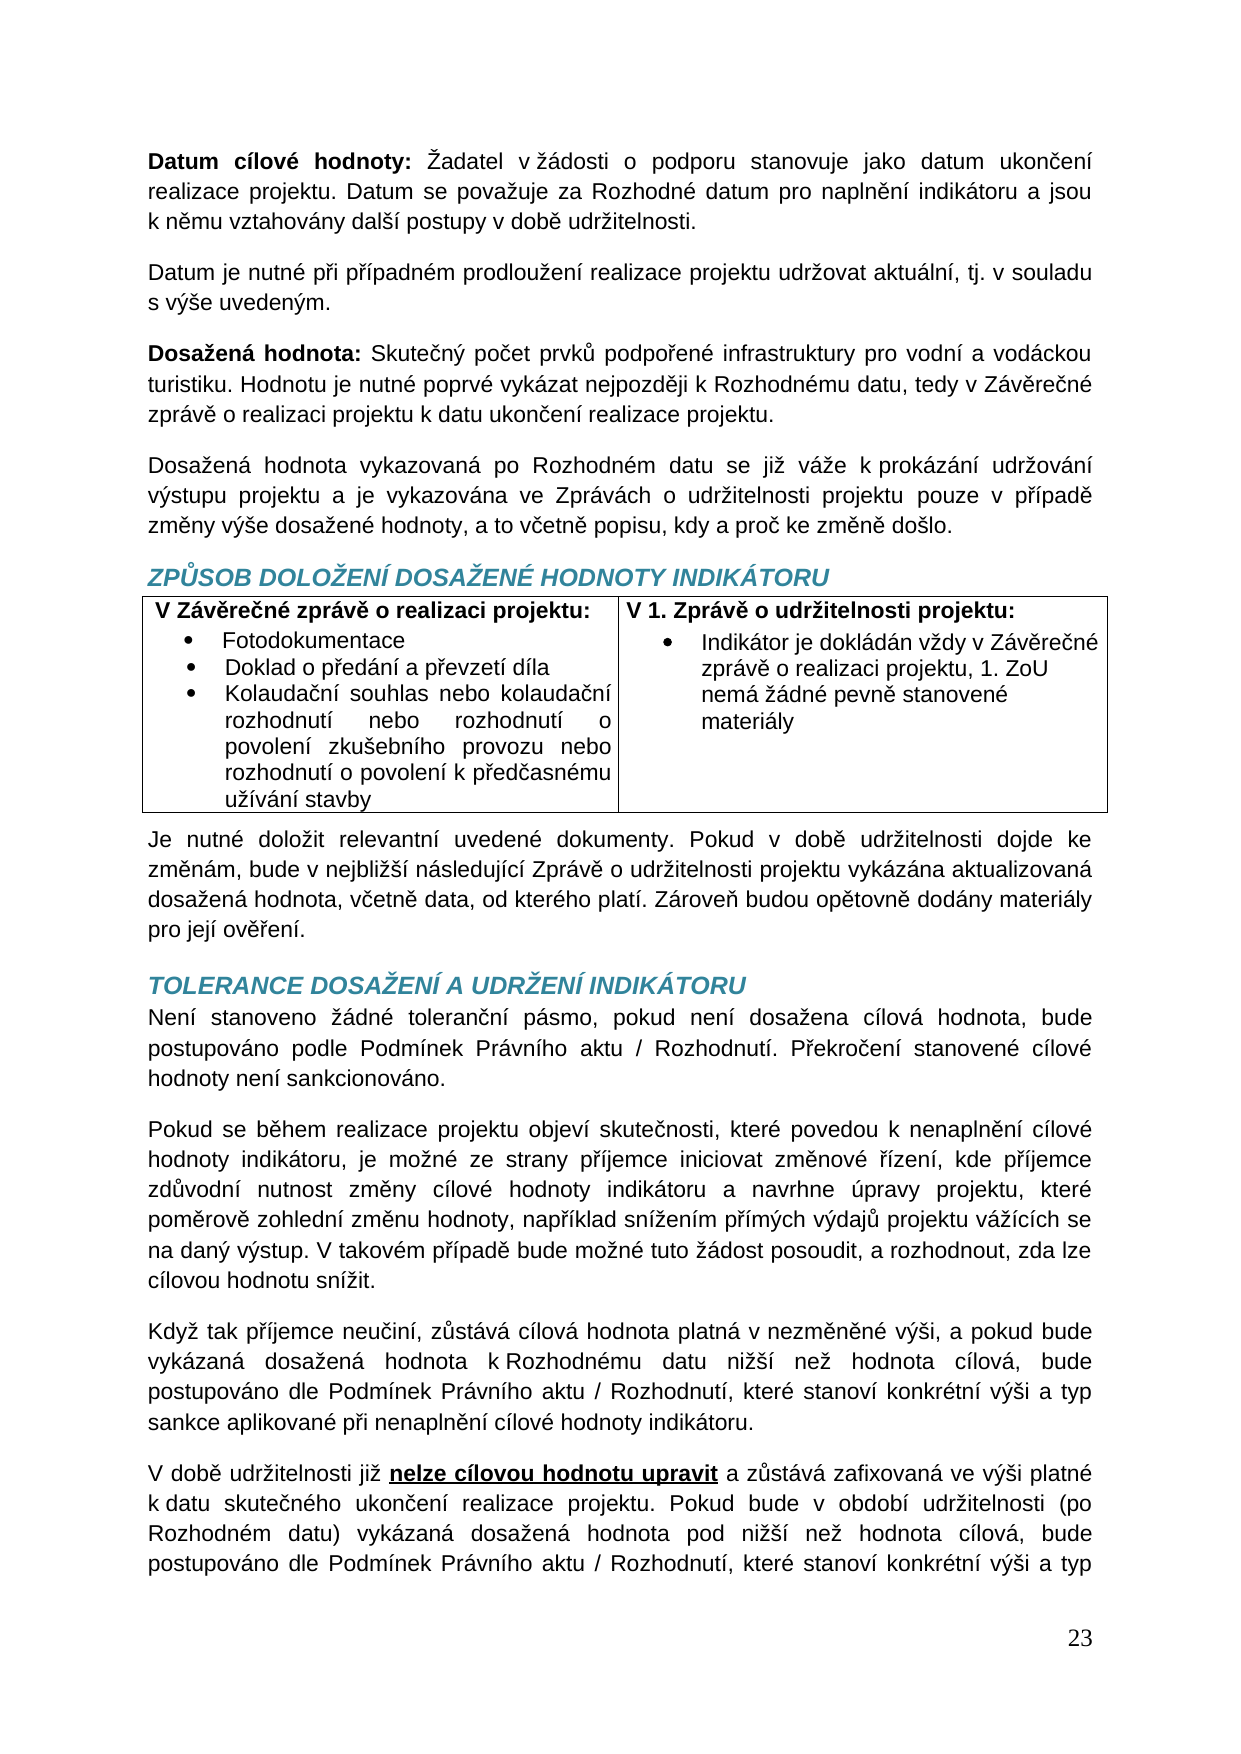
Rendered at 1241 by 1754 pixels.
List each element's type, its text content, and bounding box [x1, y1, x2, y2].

text Datum je nutné při případném prodloužení realizace projektu udržovat aktuální, tj. v souladu s výše uvedeným. [148, 259, 1093, 316]
text Je nutné doložit relevantní uvedené dokumenty. Pokud v době udržitelnosti dojde ke změnám, bude v nejbližší následující Zprávě o udržitelnosti projektu vykázána aktualizovaná dosažená hodnota, včetně data, od kterého platí. Zároveň budou opětovně dodány materiály pro její ověření. [148, 826, 1093, 942]
text Dosažená hodnota: Skutečný počet prvků podpořené infrastruktury pro vodní a vodáckou turistiku. Hodnotu je nutné poprvé vykázat nejpozději k Rozhodnému datu, tedy v Závěrečné zprávě o realizaci projektu k datu ukončení realizace projektu. [148, 340, 1093, 427]
text TOLERANCE DOSAŽENÍ a udržení indikátoru [148, 971, 1093, 1000]
table_header V Závěrečné zprávě o realizaci projektu: Fotodokumentace Doklad o předání a převzetí díla Kolaudační souhlas nebo kolaudační rozhodnutí nebo rozhodnutí o povolení zkušebního provozu nebo rozhodnutí o povolení k předčasnému užívání stavby [143, 597, 618, 812]
text Když tak příjemce neučiní, zůstává cílová hodnota platná v nezměněné výši, a pokud bude vykázaná dosažená hodnota k Rozhodnému datu nižší než hodnota cílová, bude postupováno dle Podmínek Právního aktu / Rozhodnutí, které stanoví konkrétní výši a typ sankce aplikované při nenaplnění cílové hodnoty indikátoru. [148, 1318, 1093, 1435]
text Datum cílové hodnoty: Žadatel v žádosti o podporu stanovuje jako datum ukončení realizace projektu. Datum se považuje za Rozhodné datum pro naplnění indikátoru a jsou k němu vztahovány další postupy v době udržitelnosti. [148, 148, 1093, 234]
text Není stanoveno žádné toleranční pásmo, pokud není dosažena cílová hodnota, bude postupováno podle Podmínek Právního aktu / Rozhodnutí. Překročení stanovené cílové hodnoty není sankcionováno. [148, 1004, 1093, 1091]
table_header V 1. Zprávě o udržitelnosti projektu: Indikátor je dokládán vždy v Závěrečné zprávě o realizaci projektu, 1. ZoU nemá žádné pevně stanovené materiály [619, 597, 1107, 812]
text Způsob doložení dosažené hodnoty indikátoru [148, 563, 1093, 592]
text Pokud se během realizace projektu objeví skutečnosti, které povedou k nenaplnění cílové hodnoty indikátoru, je možné ze strany příjemce iniciovat změnové řízení, kde příjemce zdůvodní nutnost změny cílové hodnoty indikátoru a navrhne úpravy projektu, které poměrově zohlední změnu hodnoty, například snížením přímých výdajů projektu vážících se na daný výstup. V takovém případě bude možné tuto žádost posoudit, a rozhodnout, zda lze cílovou hodnotu snížit. [148, 1116, 1093, 1293]
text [148, 1459, 1093, 1577]
text Dosažená hodnota vykazovaná po Rozhodném datu se již váže k prokázání udržování výstupu projektu a je vykazována ve Zprávách o udržitelnosti projektu pouze v případě změny výše dosažené hodnoty, a to včetně popisu, kdy a proč ke změně došlo. [148, 452, 1093, 538]
